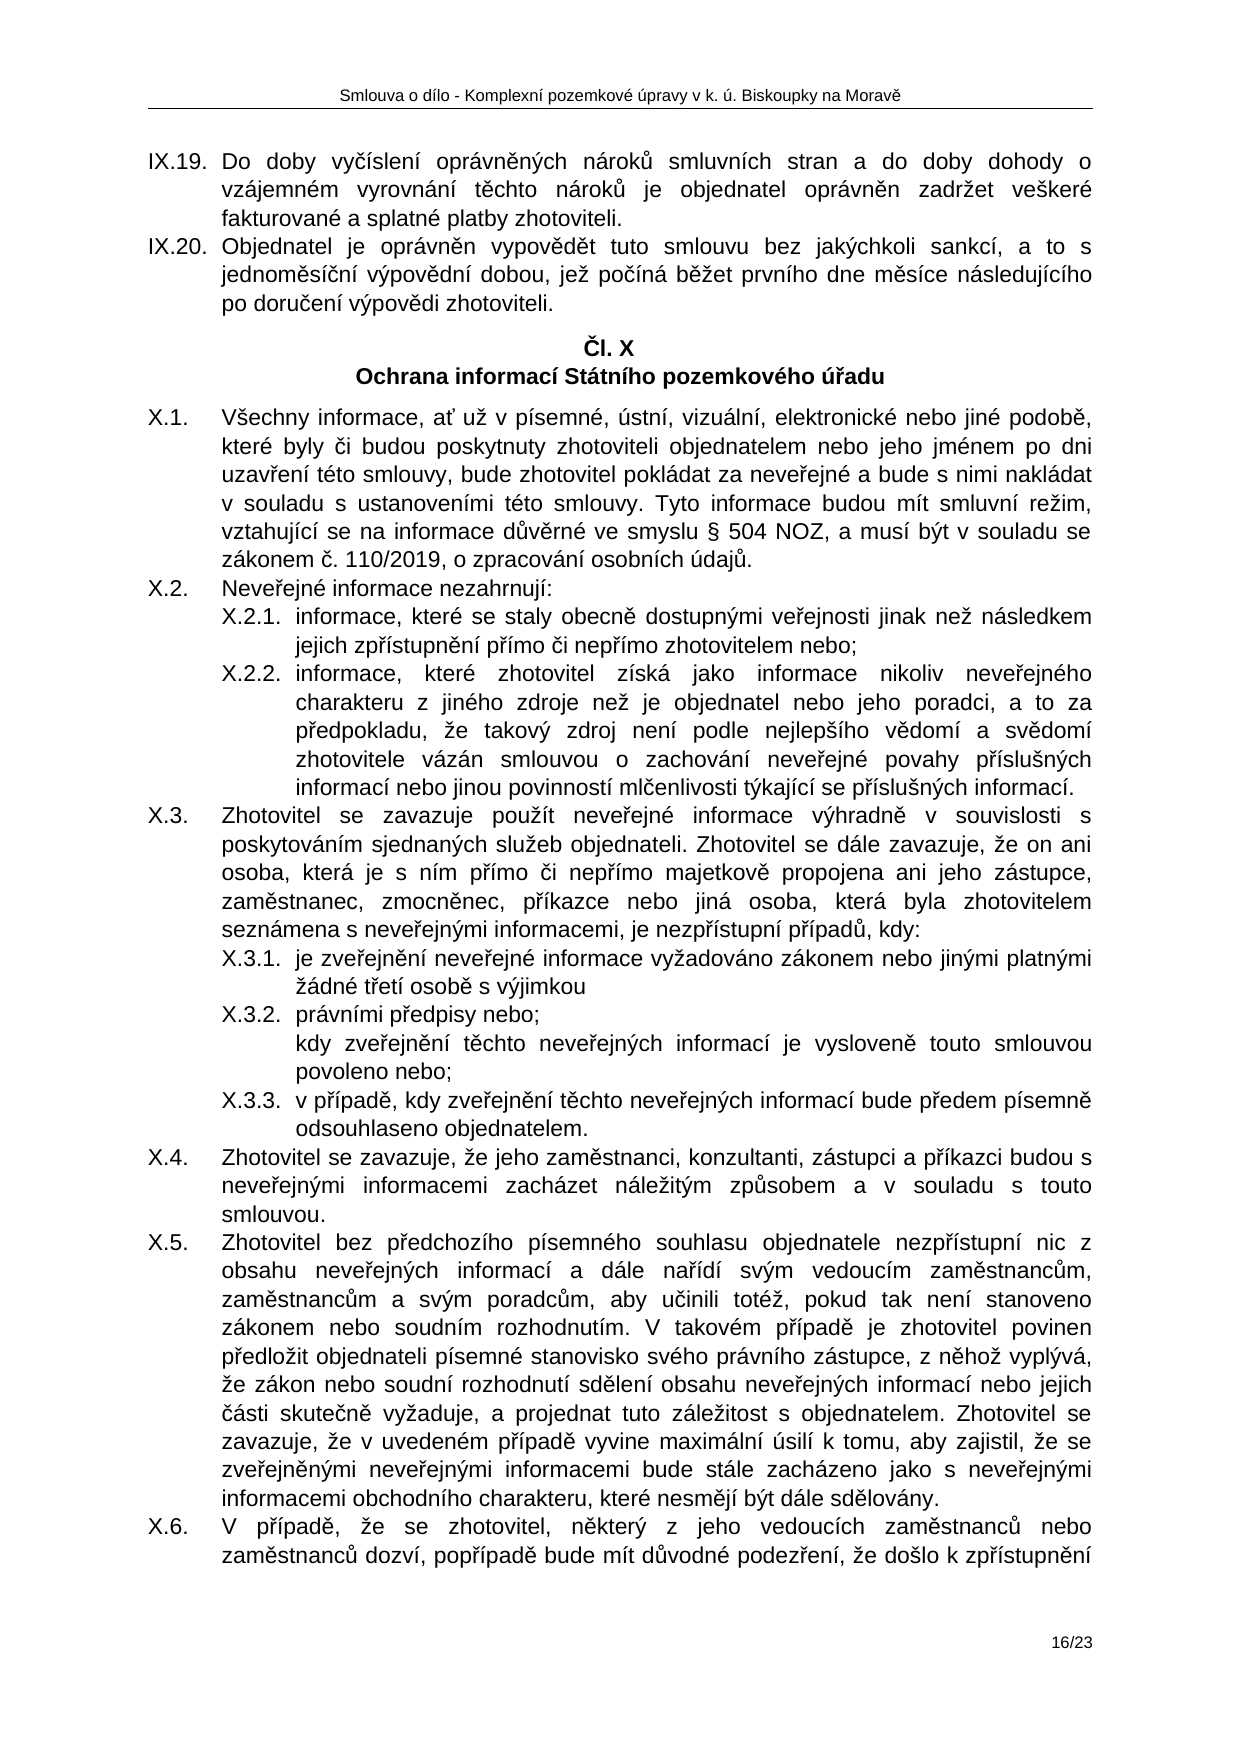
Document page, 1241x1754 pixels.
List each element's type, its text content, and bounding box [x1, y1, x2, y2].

text právními předpisy nebo; [221, 1001, 1093, 1028]
list kdy zveřejnění těchto neveřejných informací je vysloveně touto smlouvou povoleno nebo; [295, 1030, 1093, 1085]
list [148, 1513, 1093, 1568]
text je zveřejnění neveřejné informace vyžadováno zákonem nebo jinými platnými žádné třetí osobě s výjimkou [221, 944, 1093, 999]
list Ochrana informací Státního pozemkového úřadu [148, 363, 1093, 390]
list Zhotovitel se zavazuje použít neveřejné informace výhradně v souvislosti s poskytováním sjednaných služeb objednateli. Zhotovitel se dále zavazuje, že on ani osoba, která je s ním přímo či nepřímo majetkově propojena ani jeho zástupce, zaměstnanec, zmocněnec, příkazce nebo jiná osoba, která byla zhotovitelem seznámena s neveřejnými informacemi, je nezpřístupní případů, kdy: [148, 802, 1093, 942]
list Všechny informace, ať už v písemné, ústní, vizuální, elektronické nebo jiné podobě, které byly či budou poskytnuty zhotoviteli objednatelem nebo jeho jménem po dni uzavření této smlouvy, bude zhotovitel pokládat za neveřejné a bude s nimi nakládat v souladu s ustanoveními této smlouvy. Tyto informace budou mít smluvní režim, vztahující se na informace důvěrné ve smyslu § 504 NOZ, a musí být v souladu se zákonem č. 110/2019, o zpracování osobních údajů. [148, 404, 1093, 573]
text v případě, kdy zveřejnění těchto neveřejných informací bude předem písemně odsouhlaseno objednatelem. [221, 1087, 1093, 1142]
list Zhotovitel bez předchozího písemného souhlasu objednatele nezpřístupní nic z obsahu neveřejných informací a dále nařídí svým vedoucím zaměstnancům, zaměstnancům a svým poradcům, aby učinili totéž, pokud tak není stanoveno zákonem nebo soudním rozhodnutím. V takovém případě je zhotovitel povinen předložit objednateli písemné stanovisko svého právního zástupce, z něhož vyplývá, že zákon nebo soudní rozhodnutí sdělení obsahu neveřejných informací nebo jejich části skutečně vyžaduje, a projednat tuto záležitost s objednatelem. Zhotovitel se zavazuje, že v uvedeném případě vyvine maximální úsilí k tomu, aby zajistil, že se zveřejněnými neveřejnými informacemi bude stále zacházeno jako s neveřejnými informacemi obchodního charakteru, které nesmějí být dále sdělovány. [148, 1229, 1093, 1511]
text informace, které zhotovitel získá jako informace nikoliv neveřejného charakteru z jiného zdroje než je objednatel nebo jeho poradci, a to za předpokladu, že takový zdroj není podle nejlepšího vědomí a svědomí zhotovitele vázán smlouvou o zachování neveřejné povahy příslušných informací nebo jinou povinností mlčenlivosti týkající se příslušných informací. [221, 660, 1093, 800]
text informace, které se staly obecně dostupnými veřejnosti jinak než následkem jejich zpřístupnění přímo či nepřímo zhotovitelem nebo; [221, 603, 1093, 658]
list Do doby vyčíslení oprávněných nároků smluvních stran a do doby dohody o vzájemném vyrovnání těchto nároků je objednatel oprávněn zadržet veškeré fakturované a splatné platby zhotoviteli. [148, 148, 1093, 231]
list Objednatel je oprávněn vypovědět tuto smlouvu bez jakýchkoli sankcí, a to s jednoměsíční výpovědní dobou, jež počíná běžet prvního dne měsíce následujícího po doručení výpovědi zhotoviteli. [148, 233, 1093, 316]
list Zhotovitel se zavazuje, že jeho zaměstnanci, konzultanti, zástupci a příkazci budou s neveřejnými informacemi zacházet náležitým způsobem a v souladu s touto smlouvou. [148, 1144, 1093, 1227]
list Neveřejné informace nezahrnují: [148, 575, 1093, 601]
